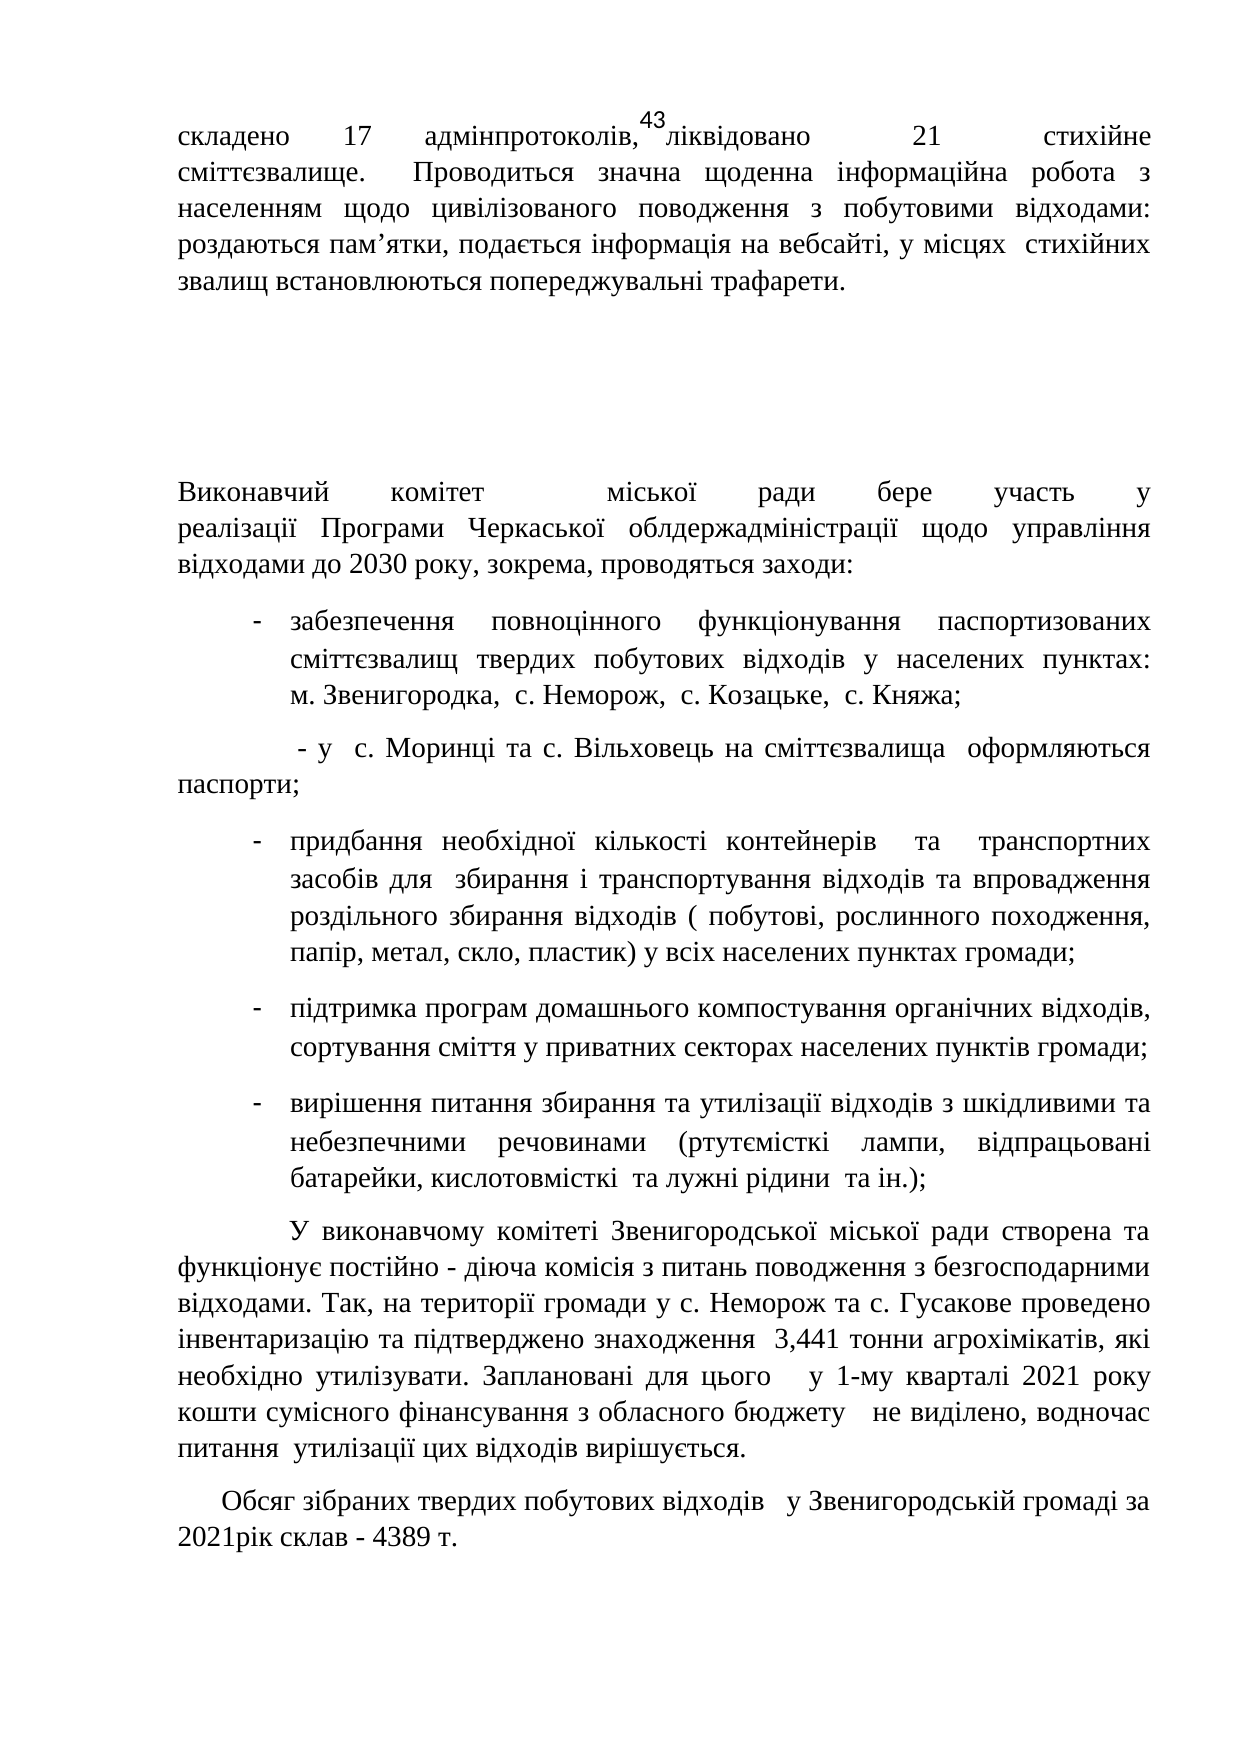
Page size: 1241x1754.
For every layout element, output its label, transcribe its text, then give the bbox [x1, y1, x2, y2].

text Виконавчий комітет міської ради бере участь у реалізації Програми Черкаської облдержадміністрації щодо управління відходами до 2030 року, зокрема, проводяться заходи: [177, 474, 1152, 580]
list забезпечення повноцінного функціонування паспортизованих сміттєзвалищ твердих побутових відходів у населених пунктах: м. Звенигородка, с. Неморож, с. Козацьке, с. Княжа; [252, 599, 1152, 711]
list придбання необхідної кількості контейнерів та транспортних засобів для збирання і транспортування відходів та впровадження роздільного збирання відходів ( побутові, рослинного походження, папір, метал, скло, пластик) у всіх населених пунктах громади; [252, 819, 1152, 967]
list вирішення питання збирання та утилізації відходів з шкідливими та небезпечними речовинами (ртутємісткі лампи, відпрацьовані батарейки, кислотовмісткі та лужні рідини та ін.); [252, 1082, 1152, 1194]
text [177, 118, 1152, 296]
list підтримка програм домашнього компостування органічних відходів, сортування сміття у приватних секторах населених пунктів громади; [252, 987, 1152, 1062]
text Обсяг зібраних твердих побутових відходів у Звенигородській громаді за 2021рік склав - 4389 т. [177, 1483, 1152, 1552]
text У виконавчому комітеті Звенигородської міської ради створена та функціонує постійно - діюча комісія з питань поводження з безгосподарними відходами. Так, на території громади у с. Неморож та с. Гусакове проведено інвентаризацію та підтверджено знаходження 3,441 тонни агрохімікатів, які необхідно утилізувати. Заплановані для цього у 1-му кварталі 2021 року кошти сумісного фінансування з обласного бюджету не виділено, водночас питання утилізації цих відходів вирішується. [177, 1213, 1152, 1463]
text - у с. Моринці та с. Вільховець на сміттєзвалища оформляються паспорти; [177, 730, 1152, 800]
